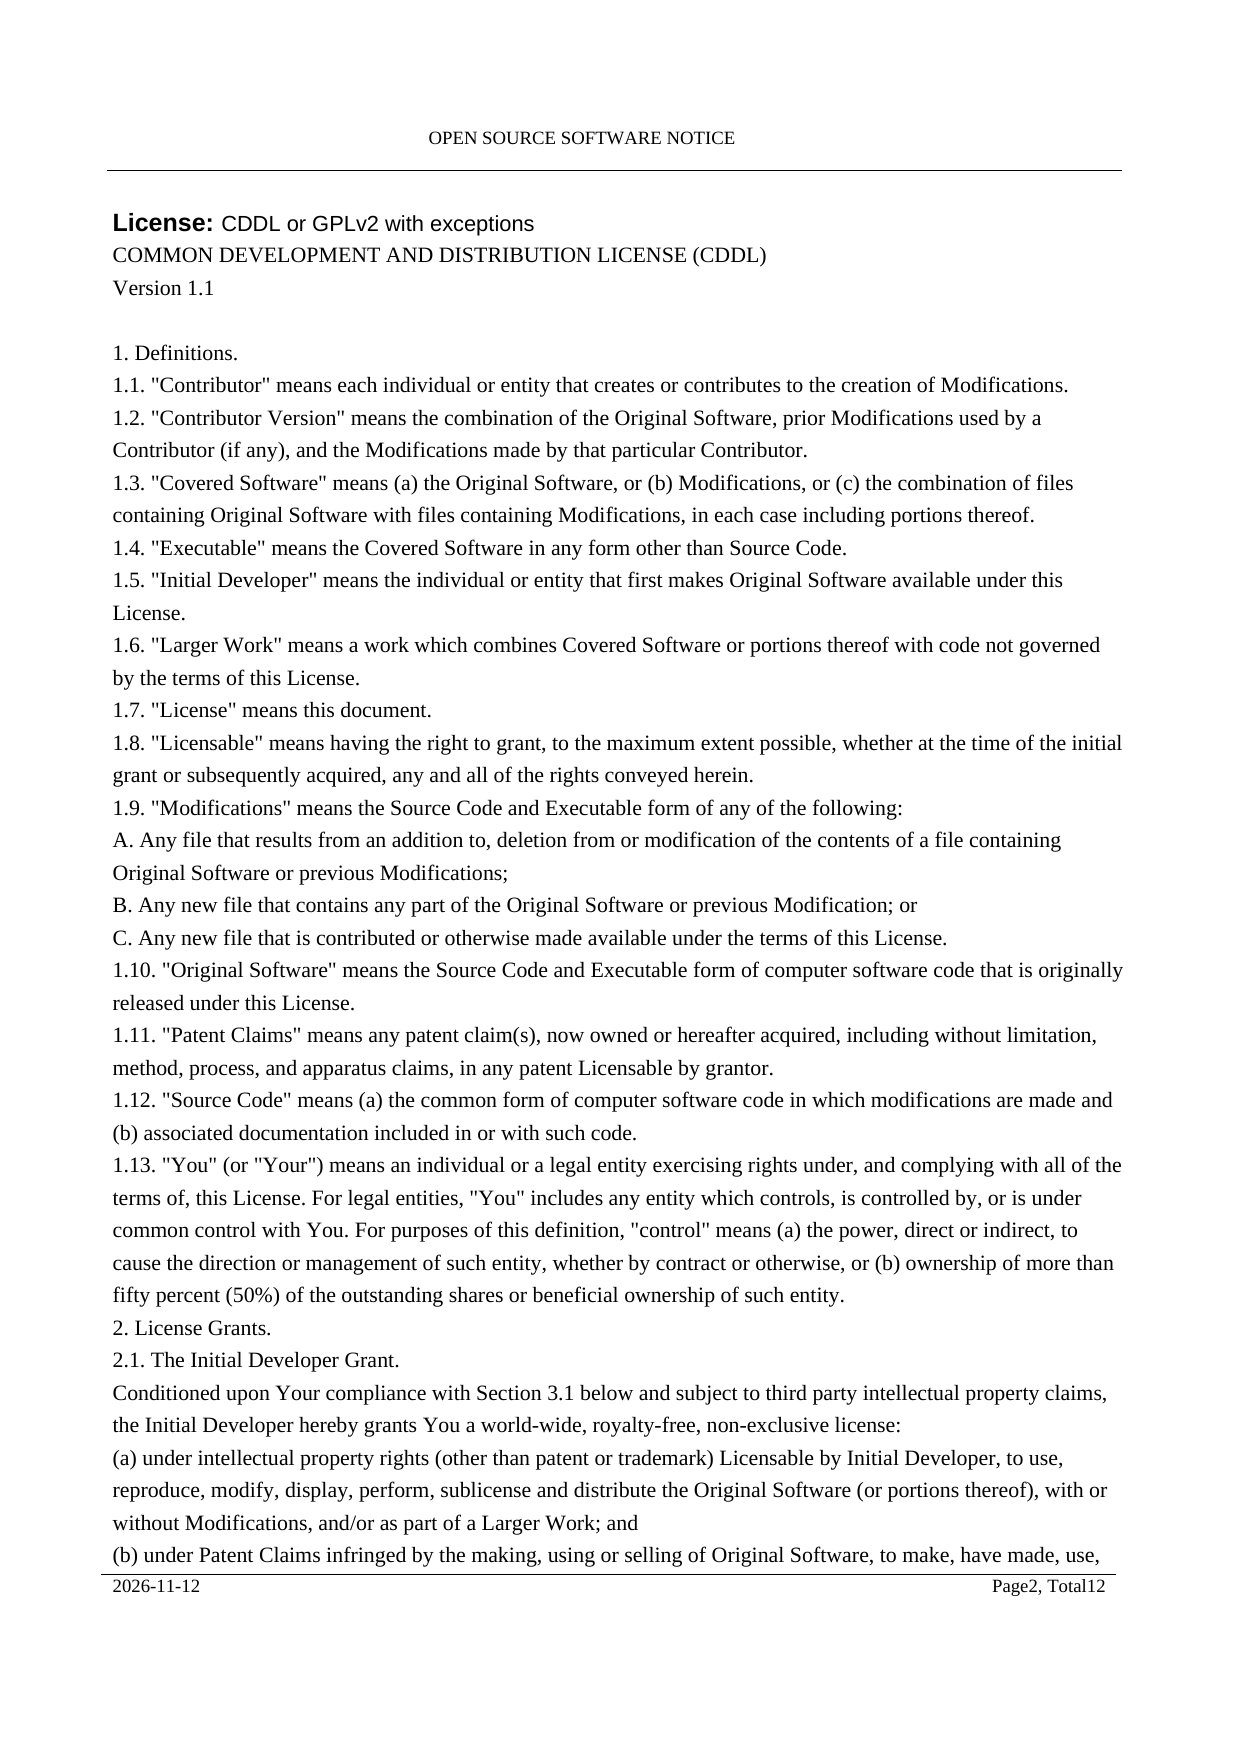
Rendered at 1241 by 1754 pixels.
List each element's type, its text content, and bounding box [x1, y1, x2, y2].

text License: CDDL or GPLv2 with exceptions [112, 206, 1128, 239]
text 1.5. "Initial Developer" means the individual or entity that first makes Original Software available under this License. [112, 564, 1128, 629]
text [112, 1539, 1128, 1571]
text 1.1. "Contributor" means each individual or entity that creates or contributes to the creation of Modifications. [112, 369, 1128, 401]
text 1.3. "Covered Software" means (a) the Original Software, or (b) Modifications, or (c) the combination of files containing Original Software with files containing Modifications, in each case including portions thereof. [112, 466, 1128, 531]
text 1.10. "Original Software" means the Source Code and Executable form of computer software code that is originally released under this License. [112, 954, 1128, 1019]
text C. Any new file that is contributed or otherwise made available under the terms of this License. [112, 921, 1128, 954]
text 1.13. "You" (or "Your") means an individual or a legal entity exercising rights under, and complying with all of the terms of, this License. For legal entities, "You" includes any entity which controls, is controlled by, or is under common control with You. For purposes of this definition, "control" means (a) the power, direct or indirect, to cause the direction or management of such entity, whether by contract or otherwise, or (b) ownership of more than fifty percent (50%) of the outstanding shares or beneficial ownership of such entity. [112, 1149, 1128, 1311]
text COMMON DEVELOPMENT AND DISTRIBUTION LICENSE (CDDL) [112, 239, 1128, 271]
text 1.2. "Contributor Version" means the combination of the Original Software, prior Modifications used by a Contributor (if any), and the Modifications made by that particular Contributor. [112, 401, 1128, 466]
text A. Any file that results from an addition to, deletion from or modification of the contents of a file containing Original Software or previous Modifications; [112, 824, 1128, 889]
text 1.9. "Modifications" means the Source Code and Executable form of any of the following: [112, 791, 1128, 824]
text B. Any new file that contains any part of the Original Software or previous Modification; or [112, 889, 1128, 921]
text 1. Definitions. [112, 336, 1128, 369]
text 1.4. "Executable" means the Covered Software in any form other than Source Code. [112, 531, 1128, 564]
text 1.8. "Licensable" means having the right to grant, to the maximum extent possible, whether at the time of the initial grant or subsequently acquired, any and all of the rights conveyed herein. [112, 726, 1128, 791]
text (a) under intellectual property rights (other than patent or trademark) Licensable by Initial Developer, to use, reproduce, modify, display, perform, sublicense and distribute the Original Software (or portions thereof), with or without Modifications, and/or as part of a Larger Work; and [112, 1441, 1128, 1539]
text Version 1.1 [112, 271, 1128, 304]
text 1.7. "License" means this document. [112, 694, 1128, 726]
text 2. License Grants. [112, 1311, 1128, 1344]
text 1.11. "Patent Claims" means any patent claim(s), now owned or hereafter acquired, including without limitation, method, process, and apparatus claims, in any patent Licensable by grantor. [112, 1019, 1128, 1084]
text Conditioned upon Your compliance with Section 3.1 below and subject to third party intellectual property claims, the Initial Developer hereby grants You a world-wide, royalty-free, non-exclusive license: [112, 1376, 1128, 1441]
text 1.6. "Larger Work" means a work which combines Covered Software or portions thereof with code not governed by the terms of this License. [112, 629, 1128, 694]
text 2.1. The Initial Developer Grant. [112, 1344, 1128, 1376]
text 1.12. "Source Code" means (a) the common form of computer software code in which modifications are made and (b) associated documentation included in or with such code. [112, 1084, 1128, 1149]
